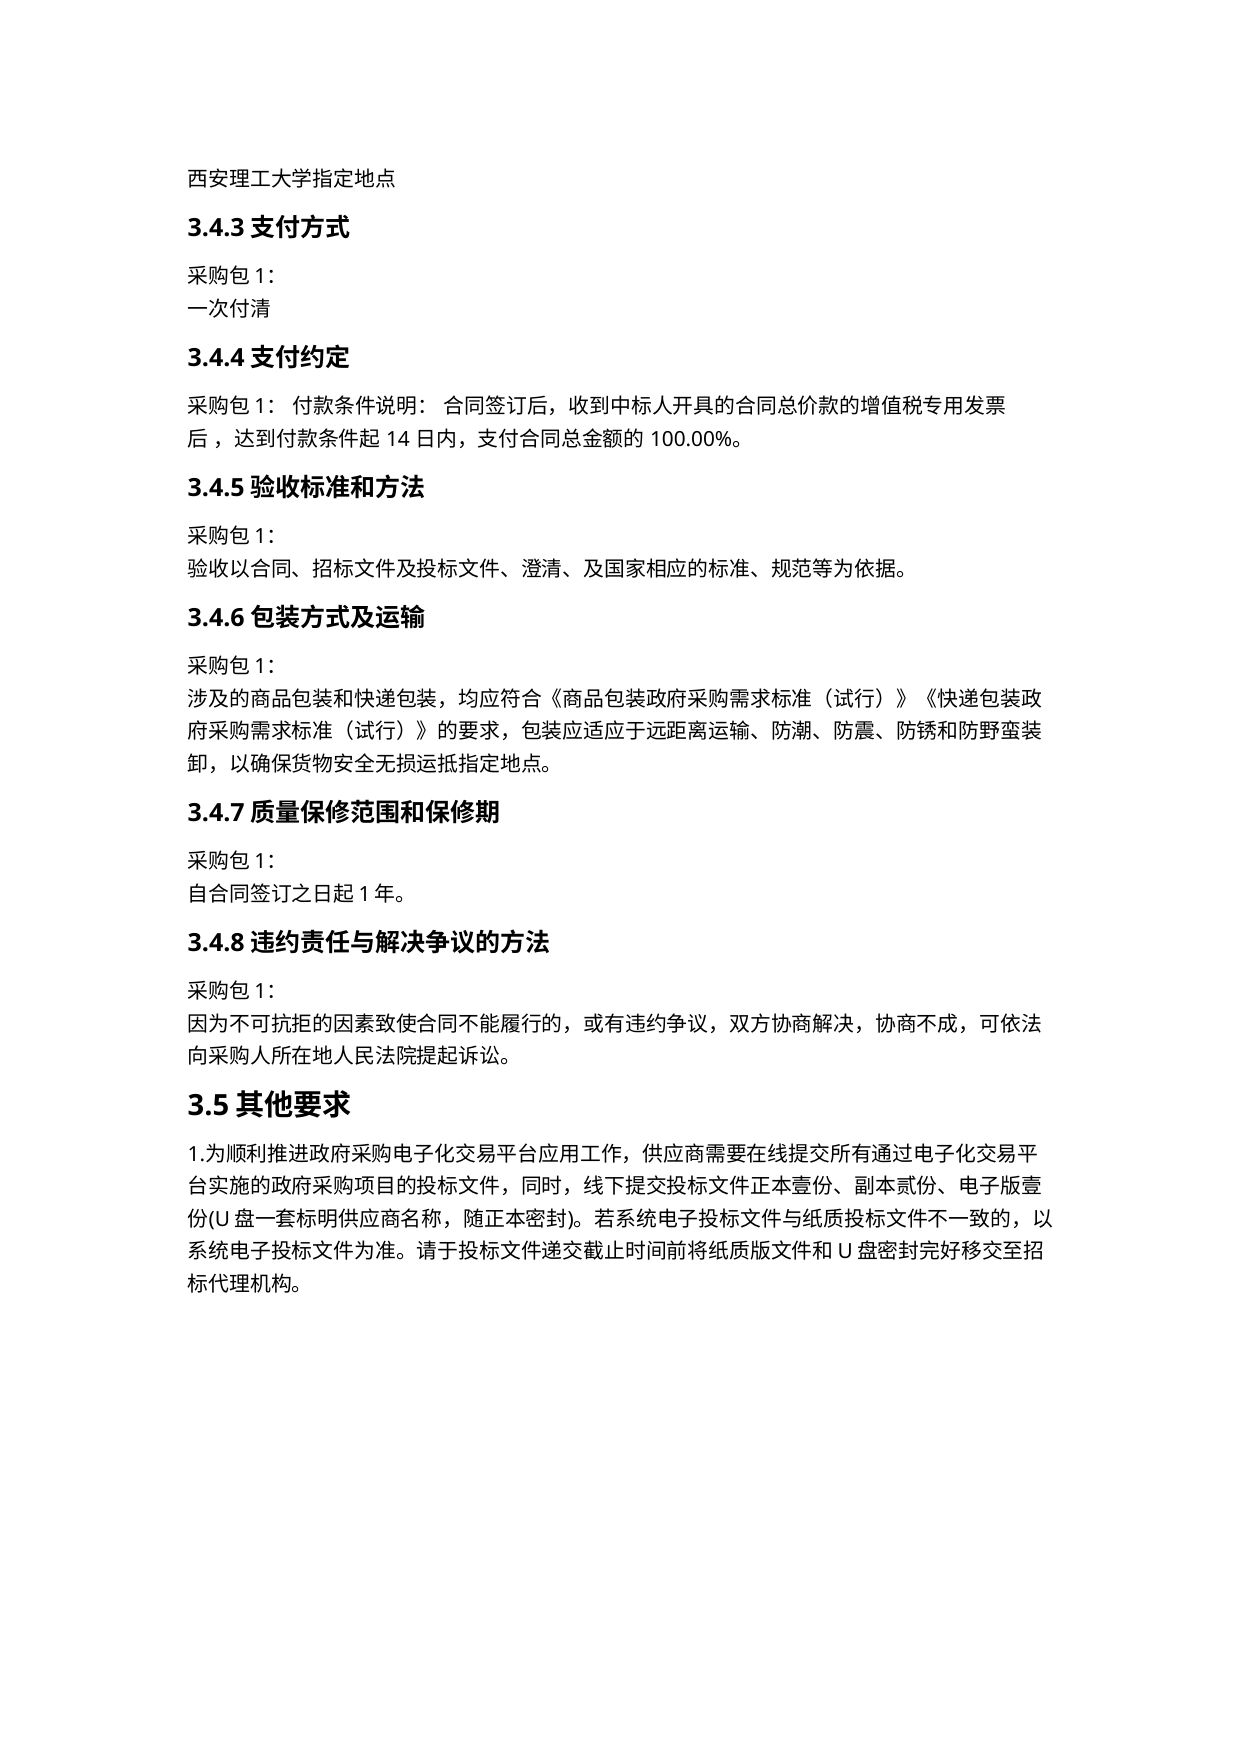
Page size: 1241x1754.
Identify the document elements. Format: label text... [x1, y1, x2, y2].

text 采购包1： [187, 259, 1053, 292]
text 采购包1： [187, 974, 1053, 1007]
text 采购包1： [187, 844, 1053, 877]
text 3.4.8违约责任与解决争议的方法 [187, 909, 1053, 974]
text 3.5其他要求 [187, 1072, 1053, 1137]
text 3.4.5验收标准和方法 [187, 454, 1053, 519]
text 采购包1： [187, 649, 1053, 682]
text 1.为顺利推进政府采购电子化交易平台应用工作，供应商需要在线提交所有通过电子化交易平台实施的政府采购项目的投标文件，同时，线下提交投标文件正本壹份、副本贰份、电子版壹份(U盘一套标明供应商名称，随正本密封)。若系统电子投标文件与纸质投标文件不一致的，以系统电子投标文件为准。请于投标文件递交截止时间前将纸质版文件和U盘密封完好移交至招标代理机构。 [187, 1137, 1053, 1299]
text 因为不可抗拒的因素致使合同不能履行的，或有违约争议，双方协商解决，协商不成，可依法向采购人所在地人民法院提起诉讼。 [187, 1007, 1053, 1072]
text 自合同签订之日起1年。 [187, 877, 1053, 909]
text 采购包1： [187, 519, 1053, 552]
text 西安理工大学指定地点 [187, 162, 1053, 194]
text 涉及的商品包装和快递包装，均应符合《商品包装政府采购需求标准（试行）》《快递包装政府采购需求标准（试行）》的要求，包装应适应于远距离运输、防潮、防震、防锈和防野蛮装卸，以确保货物安全无损运抵指定地点。 [187, 682, 1053, 779]
text 采购包1： 付款条件说明： 合同签订后，收到中标人开具的合同总价款的增值税专用发票后 ，达到付款条件起 14 日内，支付合同总金额的 100.00%。 [187, 389, 1053, 454]
text 3.4.4支付约定 [187, 324, 1053, 389]
text 3.4.7质量保修范围和保修期 [187, 779, 1053, 844]
text 验收以合同、招标文件及投标文件、澄清、及国家相应的标准、规范等为依据。 [187, 552, 1053, 584]
text 3.4.3支付方式 [187, 194, 1053, 259]
text 一次付清 [187, 292, 1053, 324]
text 3.4.6包装方式及运输 [187, 584, 1053, 649]
